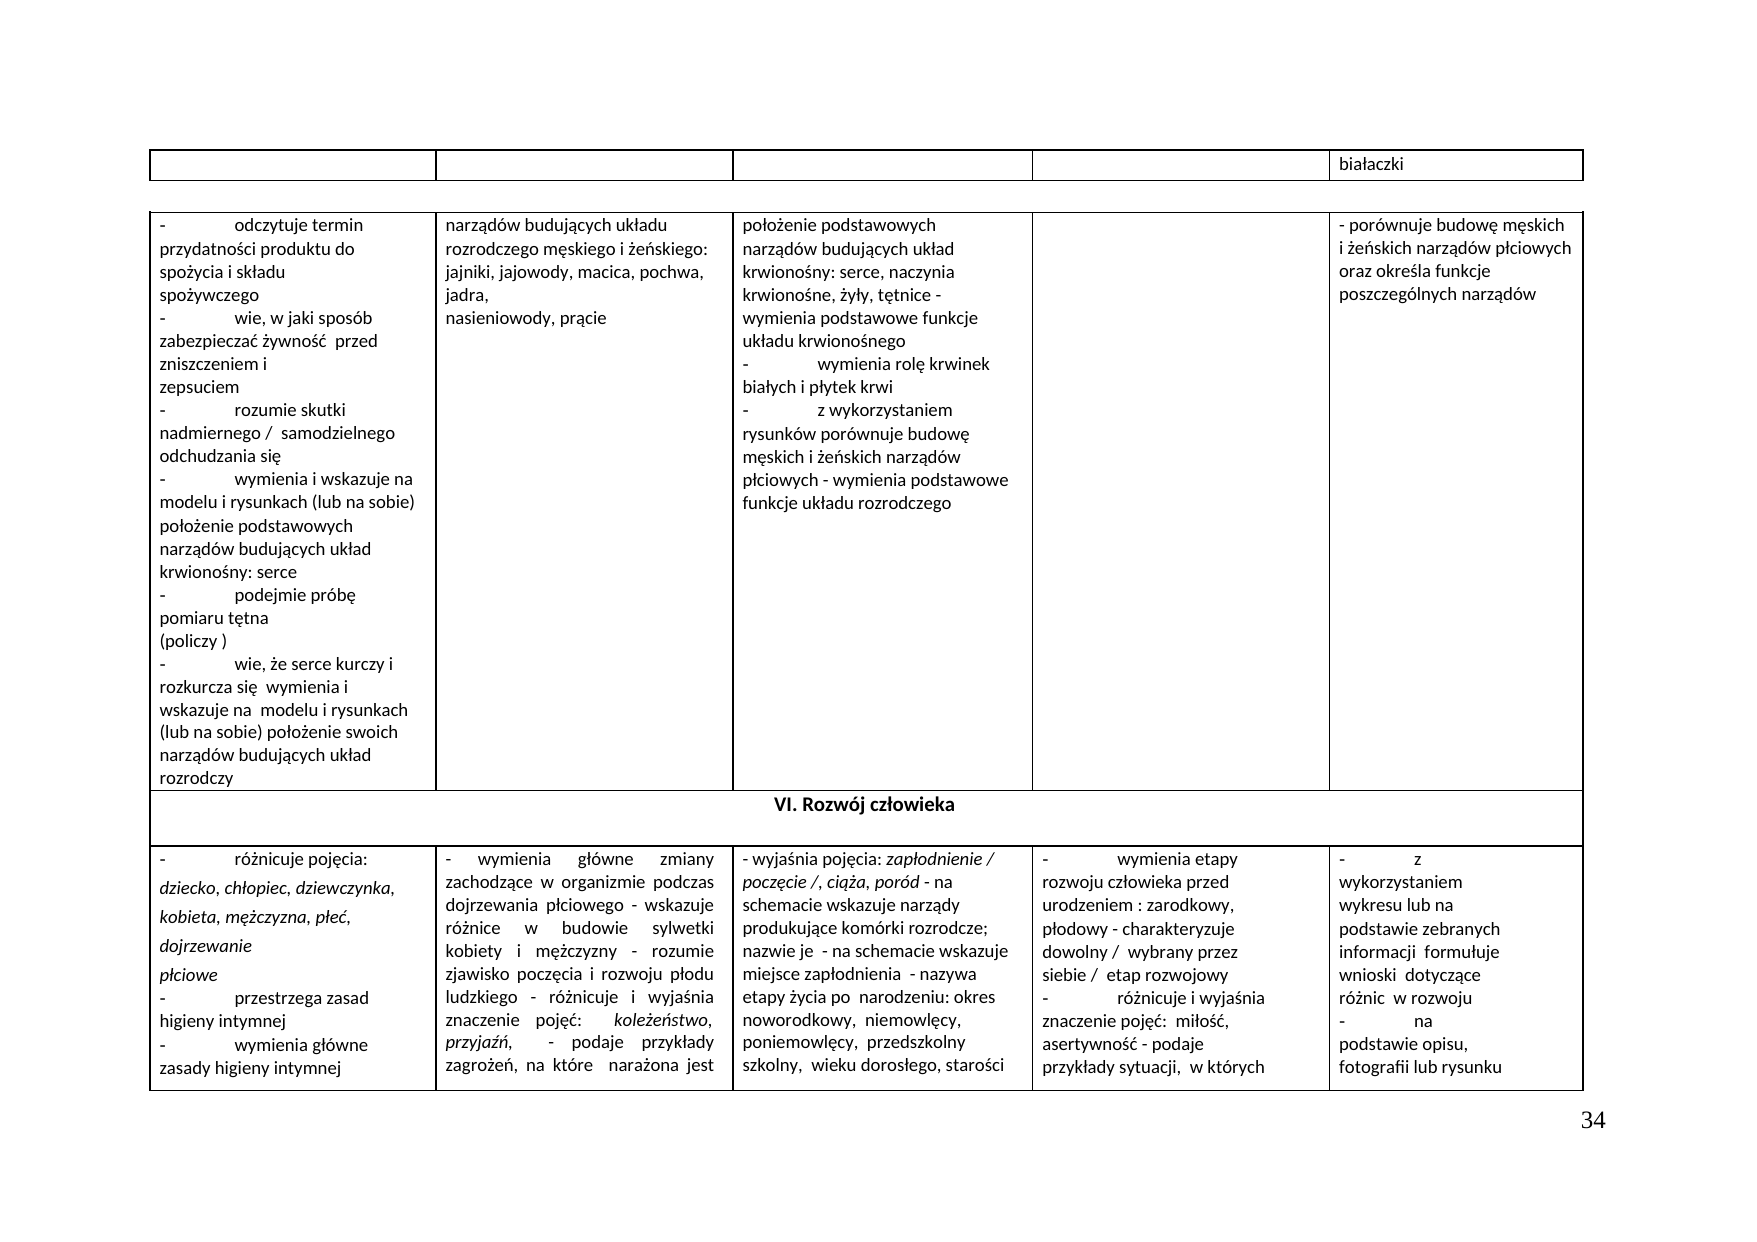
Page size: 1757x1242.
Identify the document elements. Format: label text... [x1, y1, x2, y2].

table_header narządów budujących układu rozrodczego męskiego i żeńskiego: jajniki, jajowody, macica, pochwa, jadra, nasieniowody, prącie [437, 213, 732, 789]
table_header odczytuje termin przydatności produktu do spożycia i składu spożywczego wie, w jaki sposób zabezpieczać żywność przed zniszczeniem i zepsuciem rozumie skutki nadmiernego / samodzielnego odchudzania się wymienia i wskazuje na modelu i rysunkach (lub na sobie) położenie podstawowych narządów budujących układ krwionośny: serce podejmie próbę pomiaru tętna (policzy ) wie, że serce kurczy i rozkurcza się wymienia i wskazuje na modelu i rysunkach (lub na sobie) położenie swoich narządów budujących układ rozrodczy [151, 213, 435, 789]
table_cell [734, 847, 1032, 1090]
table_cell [151, 847, 435, 1090]
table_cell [1330, 847, 1582, 1090]
table_header położenie podstawowych narządów budujących układ krwionośny: serce, naczynia krwionośne, żyły, tętnice - wymienia podstawowe funkcje układu krwionośnego wymienia rolę krwinek białych i płytek krwi z wykorzystaniem rysunków porównuje budowę męskich i żeńskich narządów płciowych - wymienia podstawowe funkcje układu rozrodczego [734, 213, 1032, 789]
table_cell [437, 847, 732, 1090]
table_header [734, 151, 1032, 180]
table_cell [1033, 847, 1329, 1090]
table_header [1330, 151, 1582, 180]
table_cell VI. Rozwój człowieka [151, 791, 1582, 845]
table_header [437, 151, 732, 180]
table_header [1033, 213, 1329, 789]
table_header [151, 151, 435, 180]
table_header - porównuje budowę męskich i żeńskich narządów płciowych oraz określa funkcje poszczególnych narządów [1330, 213, 1582, 789]
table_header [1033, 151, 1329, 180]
